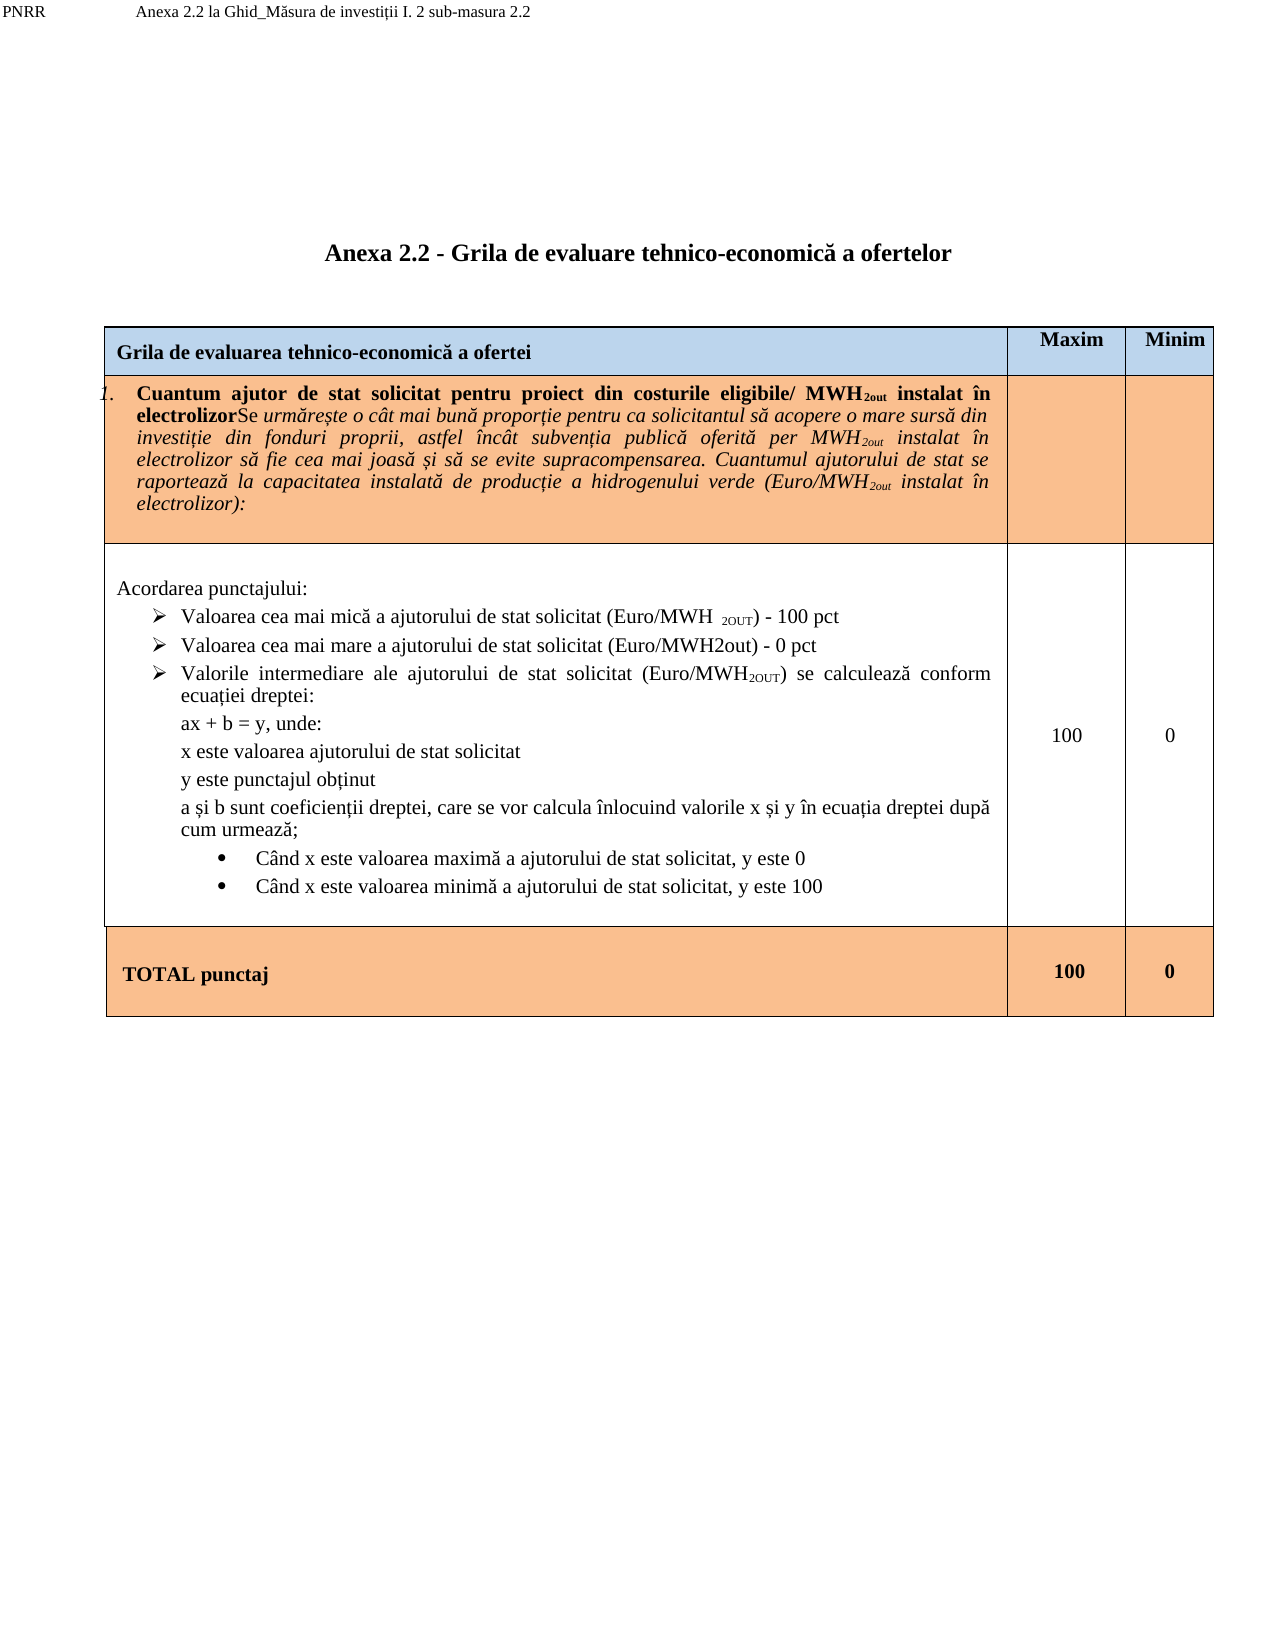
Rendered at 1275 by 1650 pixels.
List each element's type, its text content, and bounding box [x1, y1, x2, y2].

table_cell 0 [1126, 927, 1213, 1016]
table_cell [1008, 376, 1125, 543]
table_header Maxim [1008, 328, 1125, 375]
table_cell [1126, 376, 1213, 543]
table_cell 100 [1008, 927, 1125, 1016]
table_header Minim [1126, 328, 1213, 375]
table_cell 0 [1126, 544, 1213, 926]
table_header Grila de evaluarea tehnico-economică a ofertei [105, 328, 1007, 375]
table_cell Cuantum ajutor de stat solicitat pentru proiect din costurile eligibile/ MWH2out instalat în electrolizorSe urmărește o cât mai bună proporție pentru ca solicitantul să acopere o mare sursă din investiție din fonduri proprii, astfel încât subvenția publică oferită per MWH2out instalat în electrolizor să fie cea mai joasă și să se evite supracompensarea. Cuantumul ajutorului de stat se raportează la capacitatea instalată de producție a hidrogenului verde (Euro/MWH2out instalat în electrolizor): [105, 376, 1007, 543]
table_cell Acordarea punctajului: Valoarea cea mai mică a ajutorului de stat solicitat (Euro/MWH 2OUT) - 100 pct Valoarea cea mai mare a ajutorului de stat solicitat (Euro/MWH2out) - 0 pct Valorile intermediare ale ajutorului de stat solicitat (Euro/MWH2OUT) se calculează conform ecuației dreptei: ax + b = y, unde: x este valoarea ajutorului de stat solicitat y este punctajul obținut a și b sunt coeficienții dreptei, care se vor calcula înlocuind valorile x și y în ecuația dreptei după cum urmează; Când x este valoarea maximă a ajutorului de stat solicitat, y este 0 Când x este valoarea minimă a ajutorului de stat solicitat, y este 100 [105, 544, 1007, 926]
table_cell TOTAL punctaj [107, 927, 1007, 1016]
table_cell 100 [1008, 544, 1125, 926]
title Anexa 2.2 - Grila de evaluare tehnico-economică a ofertelor [92, 238, 1184, 267]
